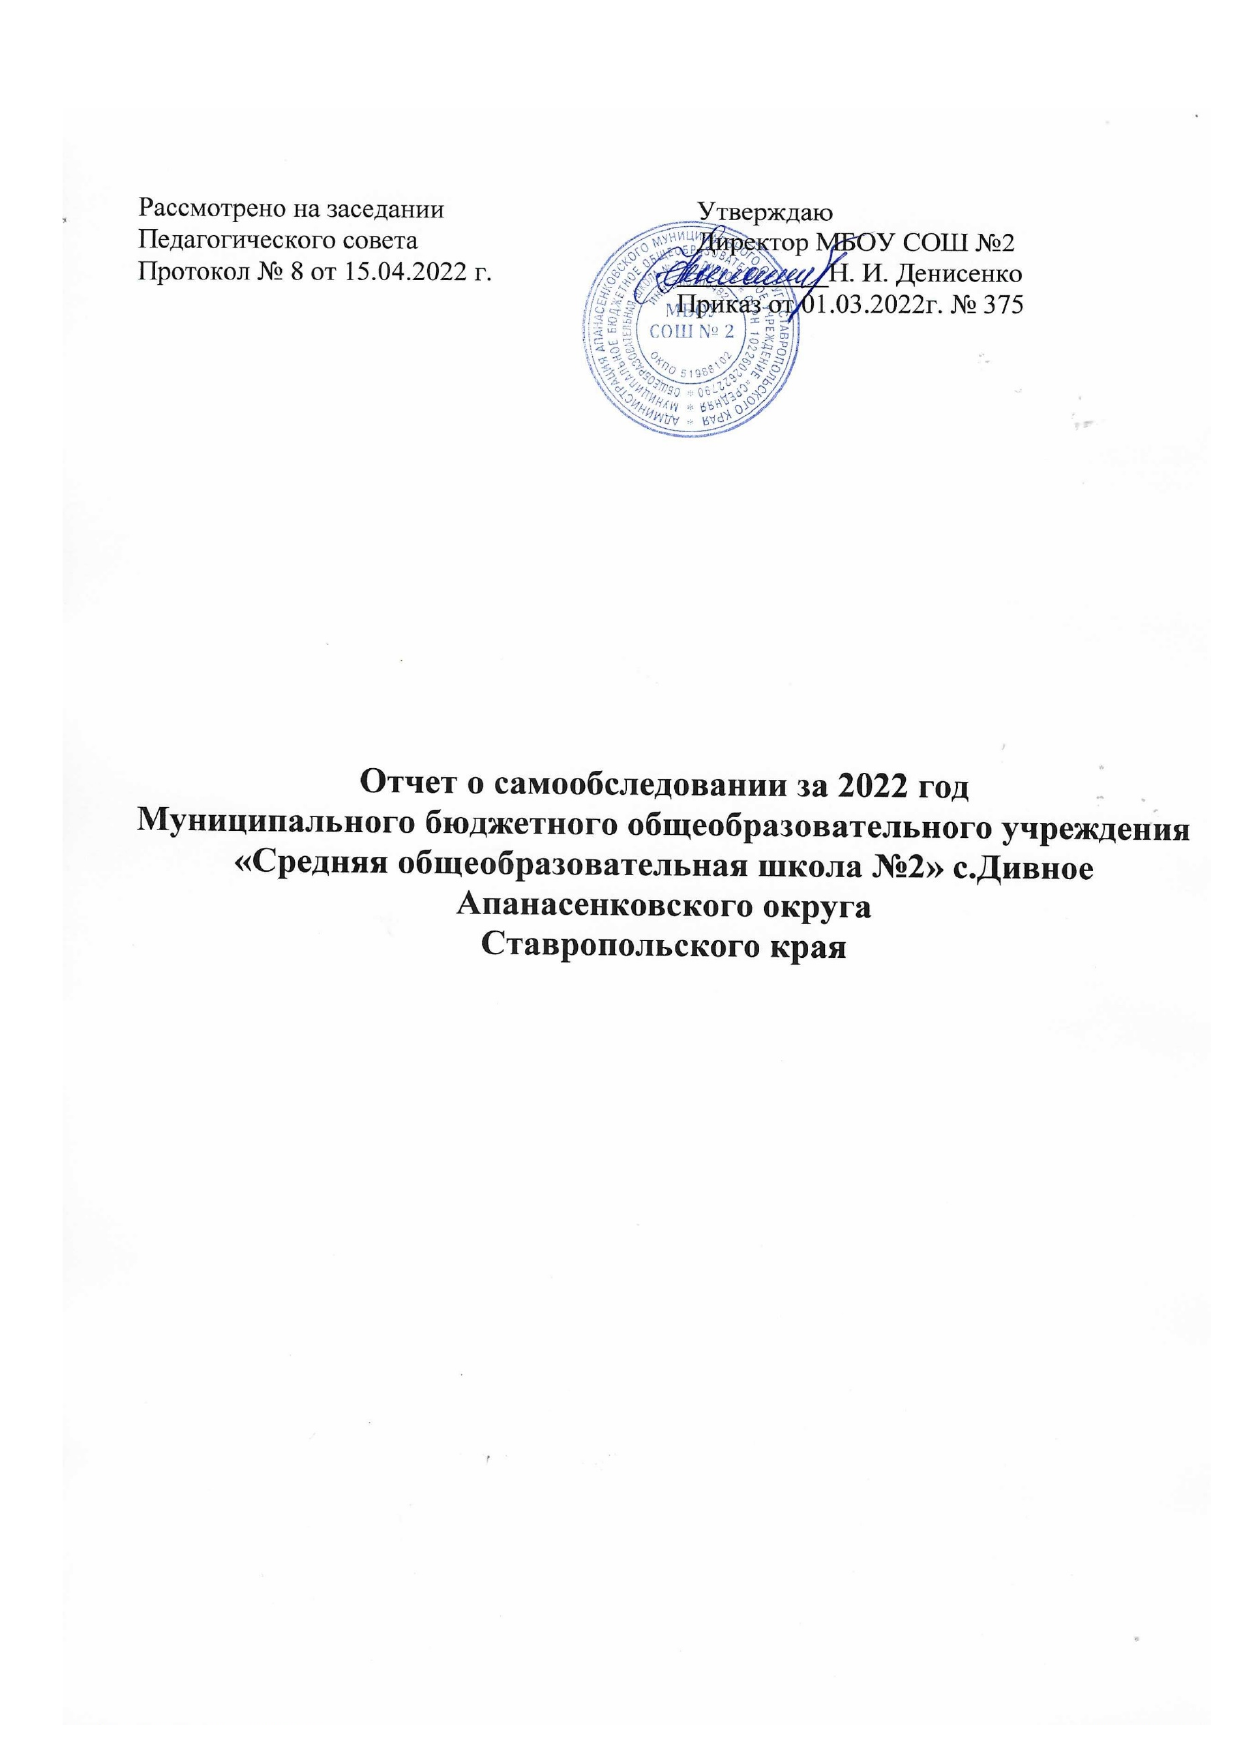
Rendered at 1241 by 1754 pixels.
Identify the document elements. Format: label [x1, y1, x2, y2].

picture [62, 108, 1211, 1725]
